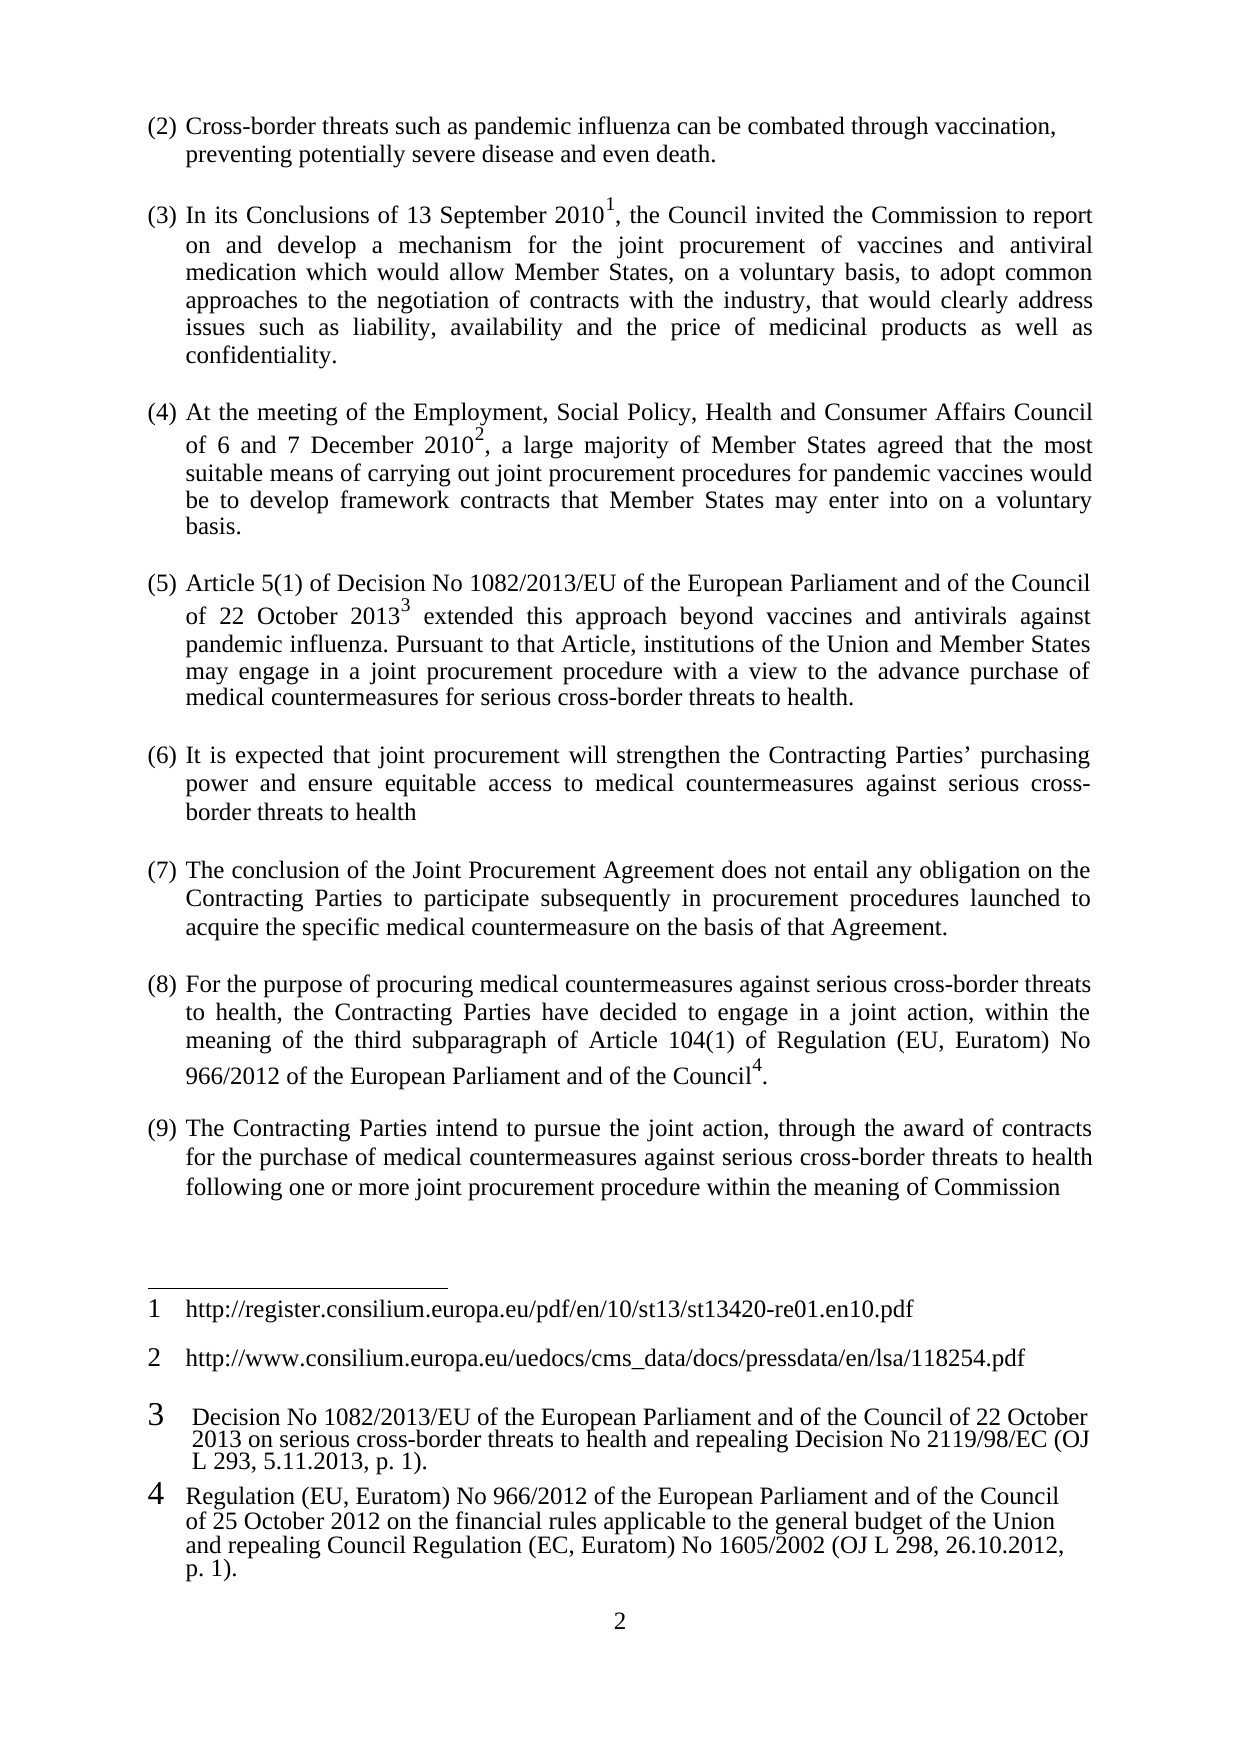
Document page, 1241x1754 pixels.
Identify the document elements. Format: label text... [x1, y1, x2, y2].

list Article 5(1) of Decision No 1082/2013/EU of the European Parliament and of the Council of 22 October 20133 extended this approach beyond vaccines and antivirals against pandemic influenza. Pursuant to that Article, institutions of the Union and Member States may engage in a joint procurement procedure with a view to the advance purchase of medical countermeasures for serious cross-border threats to health. [147, 570, 1092, 711]
list In its Conclusions of 13 September 20101, the Council invited the Commission to report on and develop a mechanism for the joint procurement of vaccines and antiviral medication which would allow Member States, on a voluntary basis, to adopt common approaches to the negotiation of contracts with the industry, that would clearly address issues such as liability, availability and the price of medicinal products as well as confidentiality. [147, 194, 1094, 369]
list At the meeting of the Employment, Social Policy, Health and Consumer Affairs Council of 6 and 7 December 20102, a large majority of Member States agreed that the most suitable means of carrying out joint procurement procedures for pandemic vaccines would be to develop framework contracts that Member States may enter into on a voluntary basis. [147, 399, 1094, 540]
list http://www.consilium.europa.eu/uedocs/cms_data/docs/pressdata/en/lsa/118254.pdf [147, 1341, 1094, 1372]
list The Contracting Parties intend to pursue the joint action, through the award of contracts for the purchase of medical countermeasures against serious cross-border threats to health following one or more joint procurement procedure within the meaning of Commission [147, 1113, 1094, 1201]
list It is expected that joint procurement will strengthen the Contracting Parties’ purchasing power and ensure equitable access to medical countermeasures against serious cross-border threats to health [147, 741, 1092, 826]
text 2 [147, 1606, 1092, 1635]
list Cross-border threats such as pandemic influenza can be combated through vaccination, preventing potentially severe disease and even death. [147, 112, 1092, 168]
list Decision No 1082/2013/EU of the European Parliament and of the Council of 22 October 2013 on serious cross-border threats to health and repealing Decision No 2119/98/EC (OJ L 293, 5.11.2013, p. 1). [147, 1402, 1092, 1475]
list http://register.consilium.europa.eu/pdf/en/10/st13/st13420-re01.en10.pdf [147, 1292, 1094, 1323]
list For the purpose of procuring medical countermeasures against serious cross-border threats to health, the Contracting Parties have decided to engage in a joint action, within the meaning of the third subparagraph of Article 104(1) of Regulation (EU, Euratom) No 966/2012 of the European Parliament and of the Council4. [147, 970, 1092, 1091]
list Regulation (EU, Euratom) No 966/2012 of the European Parliament and of the Council of 25 October 2012 on the financial rules applicable to the general budget of the Union and repealing Council Regulation (EC, Euratom) No 1605/2002 (OJ L 298, 26.10.2012, p. 1). [147, 1480, 1081, 1582]
list The conclusion of the Joint Procurement Agreement does not entail any obligation on the Contracting Parties to participate subsequently in procurement procedures launched to acquire the specific medical countermeasure on the basis of that Agreement. [147, 856, 1092, 940]
